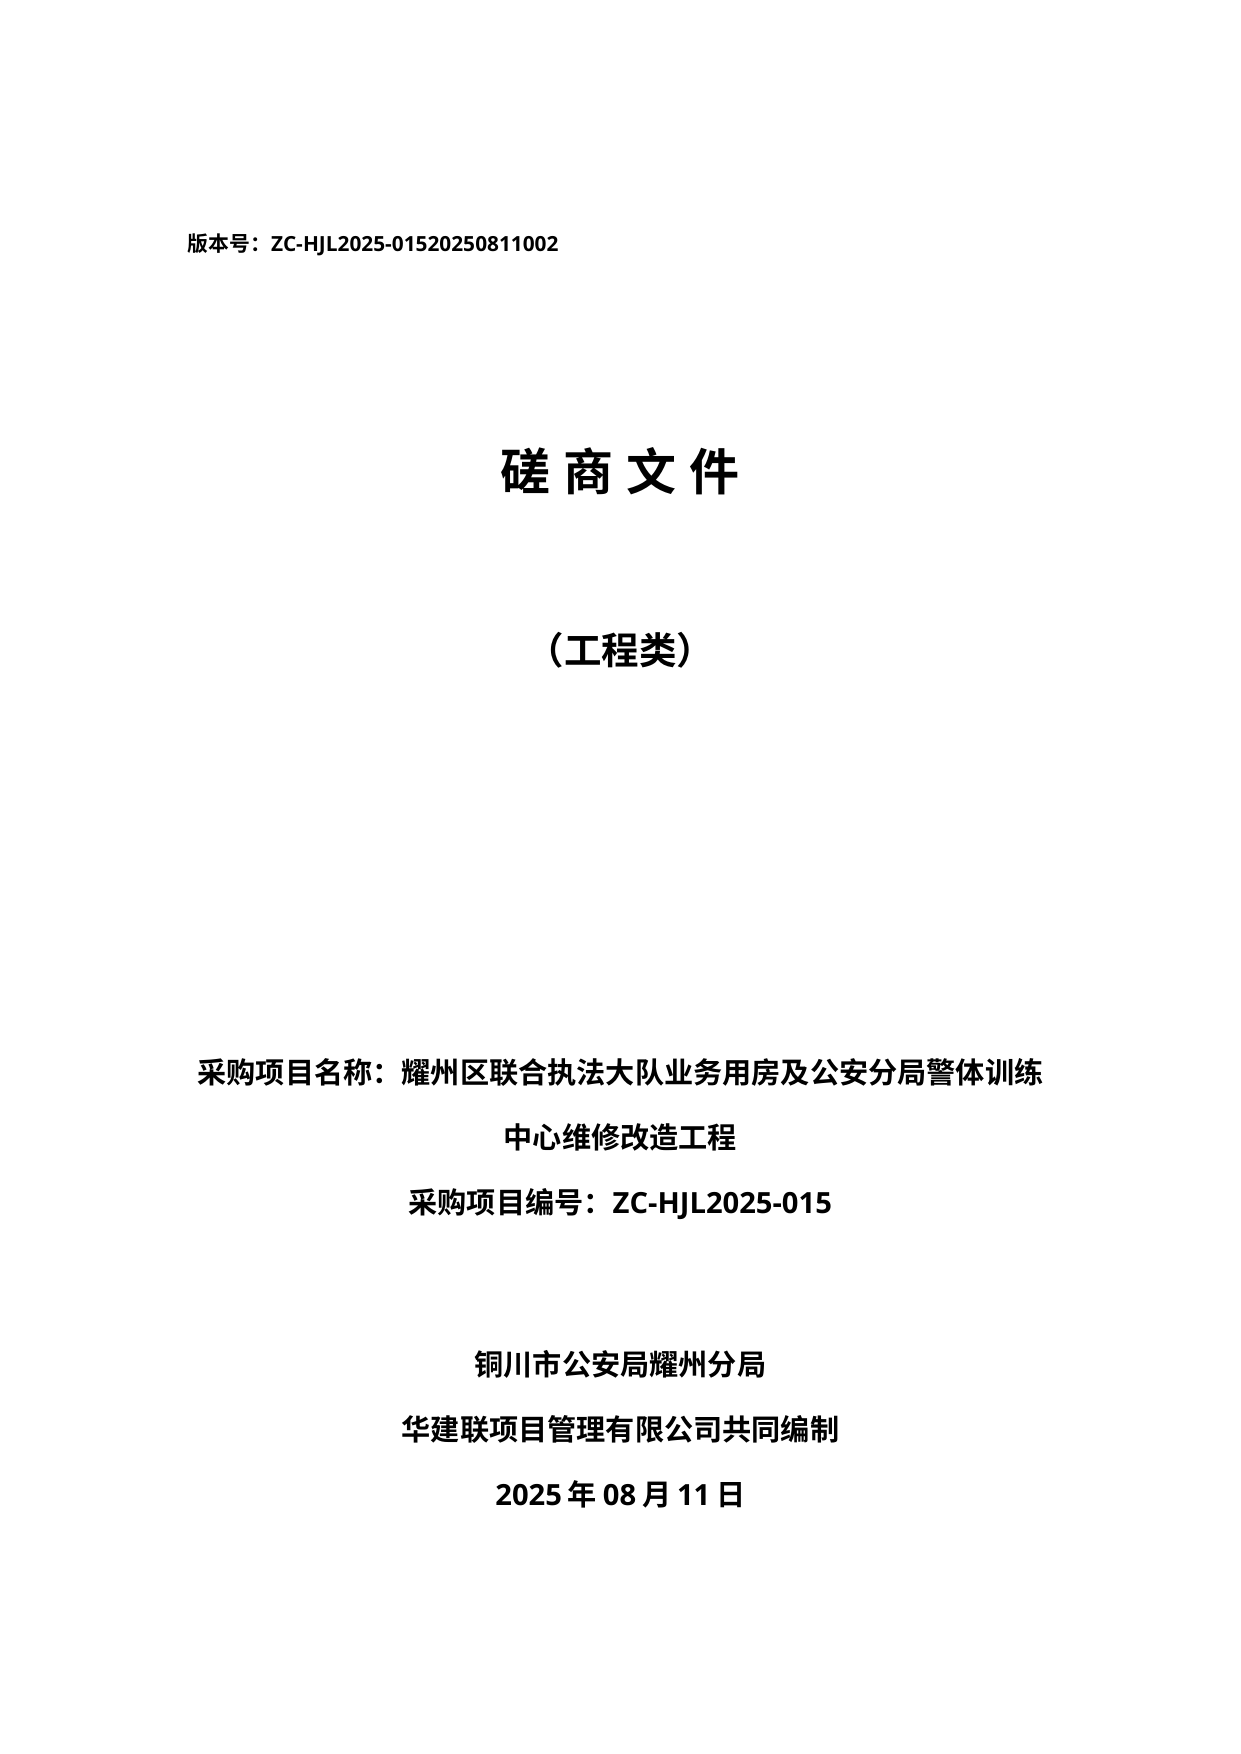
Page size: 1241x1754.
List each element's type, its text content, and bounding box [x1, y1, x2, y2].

text 铜川市公安局耀州分局 [187, 1332, 1053, 1397]
text （工程类） [187, 617, 1053, 1039]
text 华建联项目管理有限公司共同编制 [187, 1397, 1053, 1462]
text 采购项目编号：ZC-HJL2025-015 [187, 1169, 1053, 1332]
text 采购项目名称：耀州区联合执法大队业务用房及公安分局警体训练中心维修改造工程 [187, 1039, 1053, 1169]
text 2025年08月11日 [187, 1462, 1053, 1527]
text 磋 商 文 件 [187, 422, 1053, 617]
text 版本号：ZC-HJL2025-01520250811002 [187, 227, 1053, 422]
